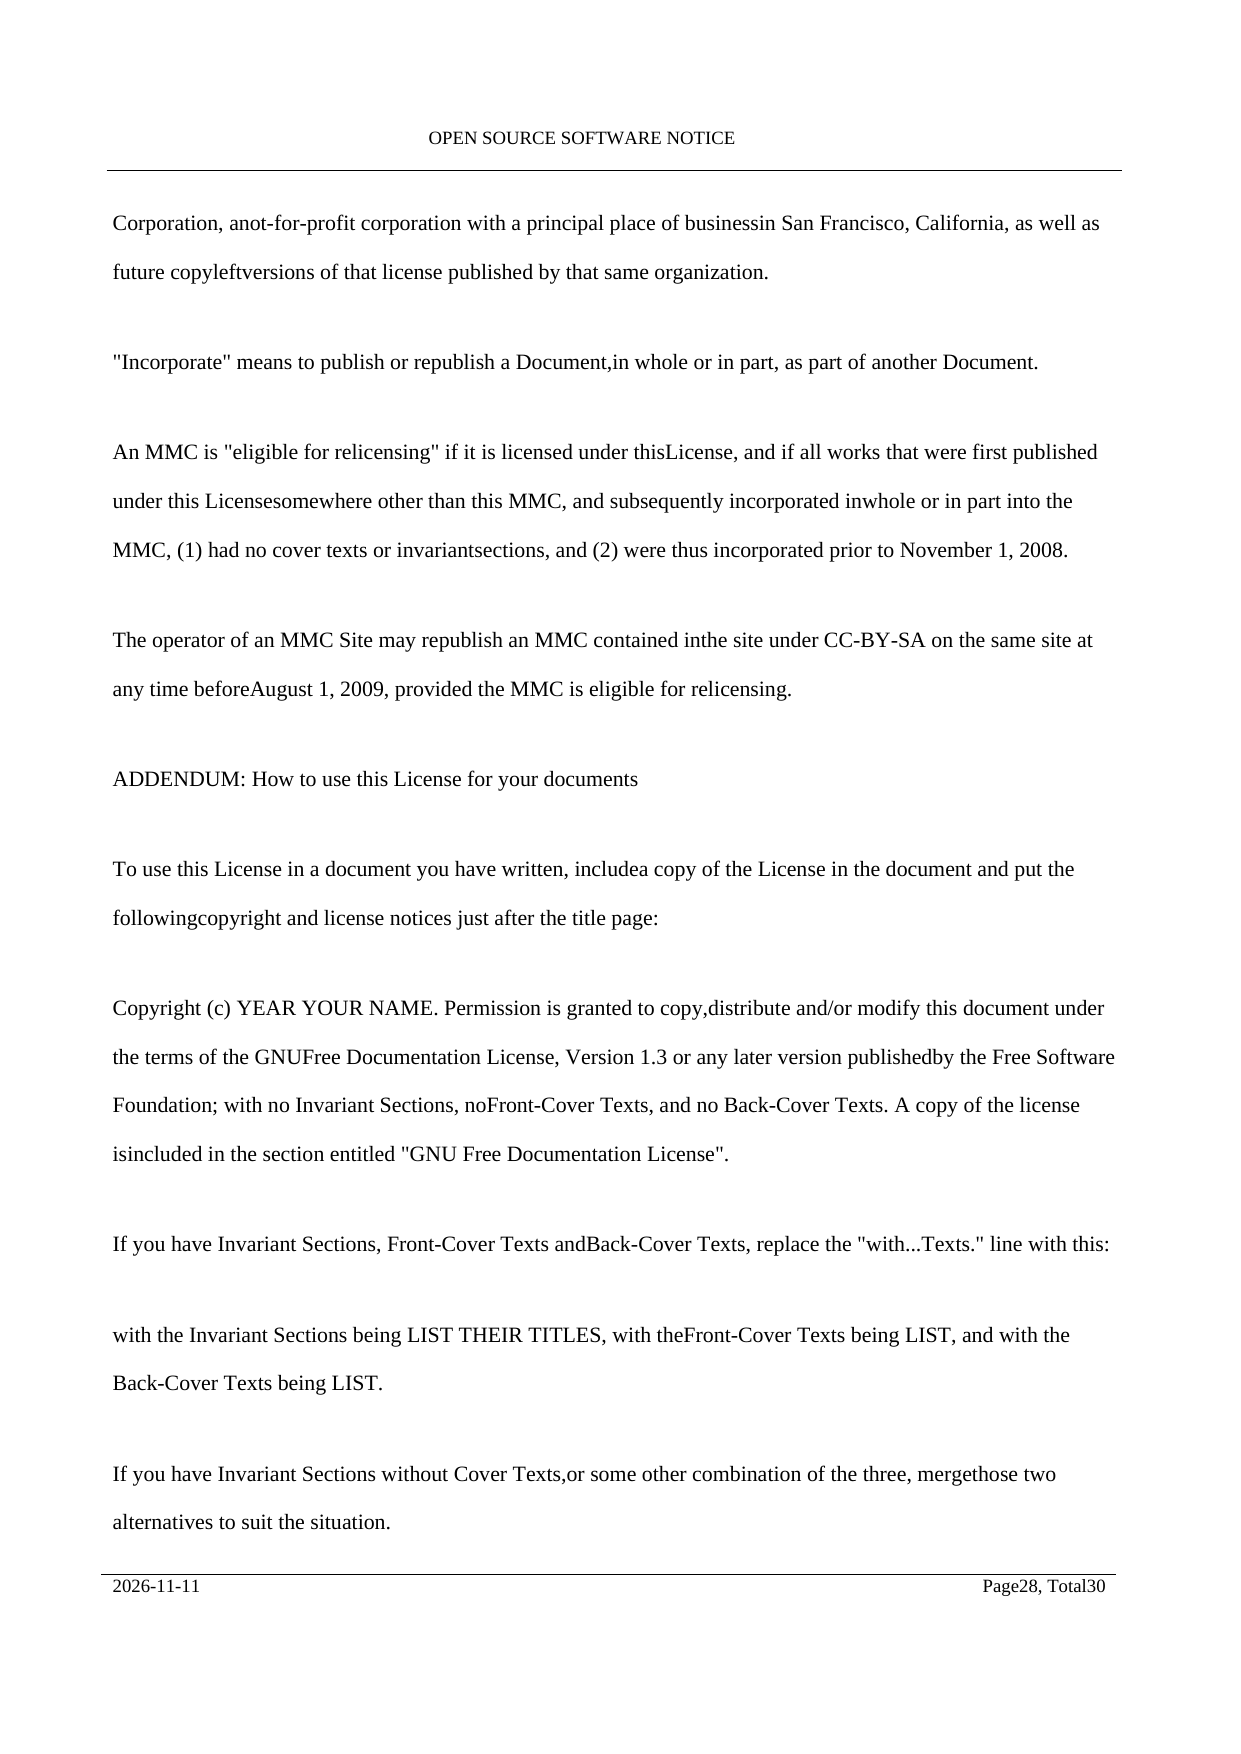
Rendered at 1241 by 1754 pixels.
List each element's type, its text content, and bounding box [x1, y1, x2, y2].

text "Incorporate" means to publish or republish a Document,in whole or in part, as part of another Document. [112, 345, 1128, 378]
text The operator of an MMC Site may republish an MMC contained inthe site under CC-BY-SA on the same site at any time beforeAugust 1, 2009, provided the MMC is eligible for relicensing. [112, 623, 1128, 704]
text Copyright (c) YEAR YOUR NAME. Permission is granted to copy,distribute and/or modify this document under the terms of the GNUFree Documentation License, Version 1.3 or any later version publishedby the Free Software Foundation; with no Invariant Sections, noFront-Cover Texts, and no Back-Cover Texts. A copy of the license isincluded in the section entitled "GNU Free Documentation License". [112, 991, 1128, 1170]
text If you have Invariant Sections without Cover Texts,or some other combination of the three, mergethose two alternatives to suit the situation. [112, 1457, 1128, 1538]
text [112, 206, 1128, 288]
text An MMC is "eligible for relicensing" if it is licensed under thisLicense, and if all works that were first published under this Licensesomewhere other than this MMC, and subsequently incorporated inwhole or in part into the MMC, (1) had no cover texts or invariantsections, and (2) were thus incorporated prior to November 1, 2008. [112, 436, 1128, 566]
text with the Invariant Sections being LIST THEIR TITLES, with theFront-Cover Texts being LIST, and with the Back-Cover Texts being LIST. [112, 1318, 1128, 1399]
text If you have Invariant Sections, Front-Cover Texts andBack-Cover Texts, replace the "with...Texts." line with this: [112, 1228, 1128, 1260]
text ADDENDUM: How to use this License for your documents [112, 762, 1128, 795]
text To use this License in a document you have written, includea copy of the License in the document and put the followingcopyright and license notices just after the title page: [112, 852, 1128, 934]
